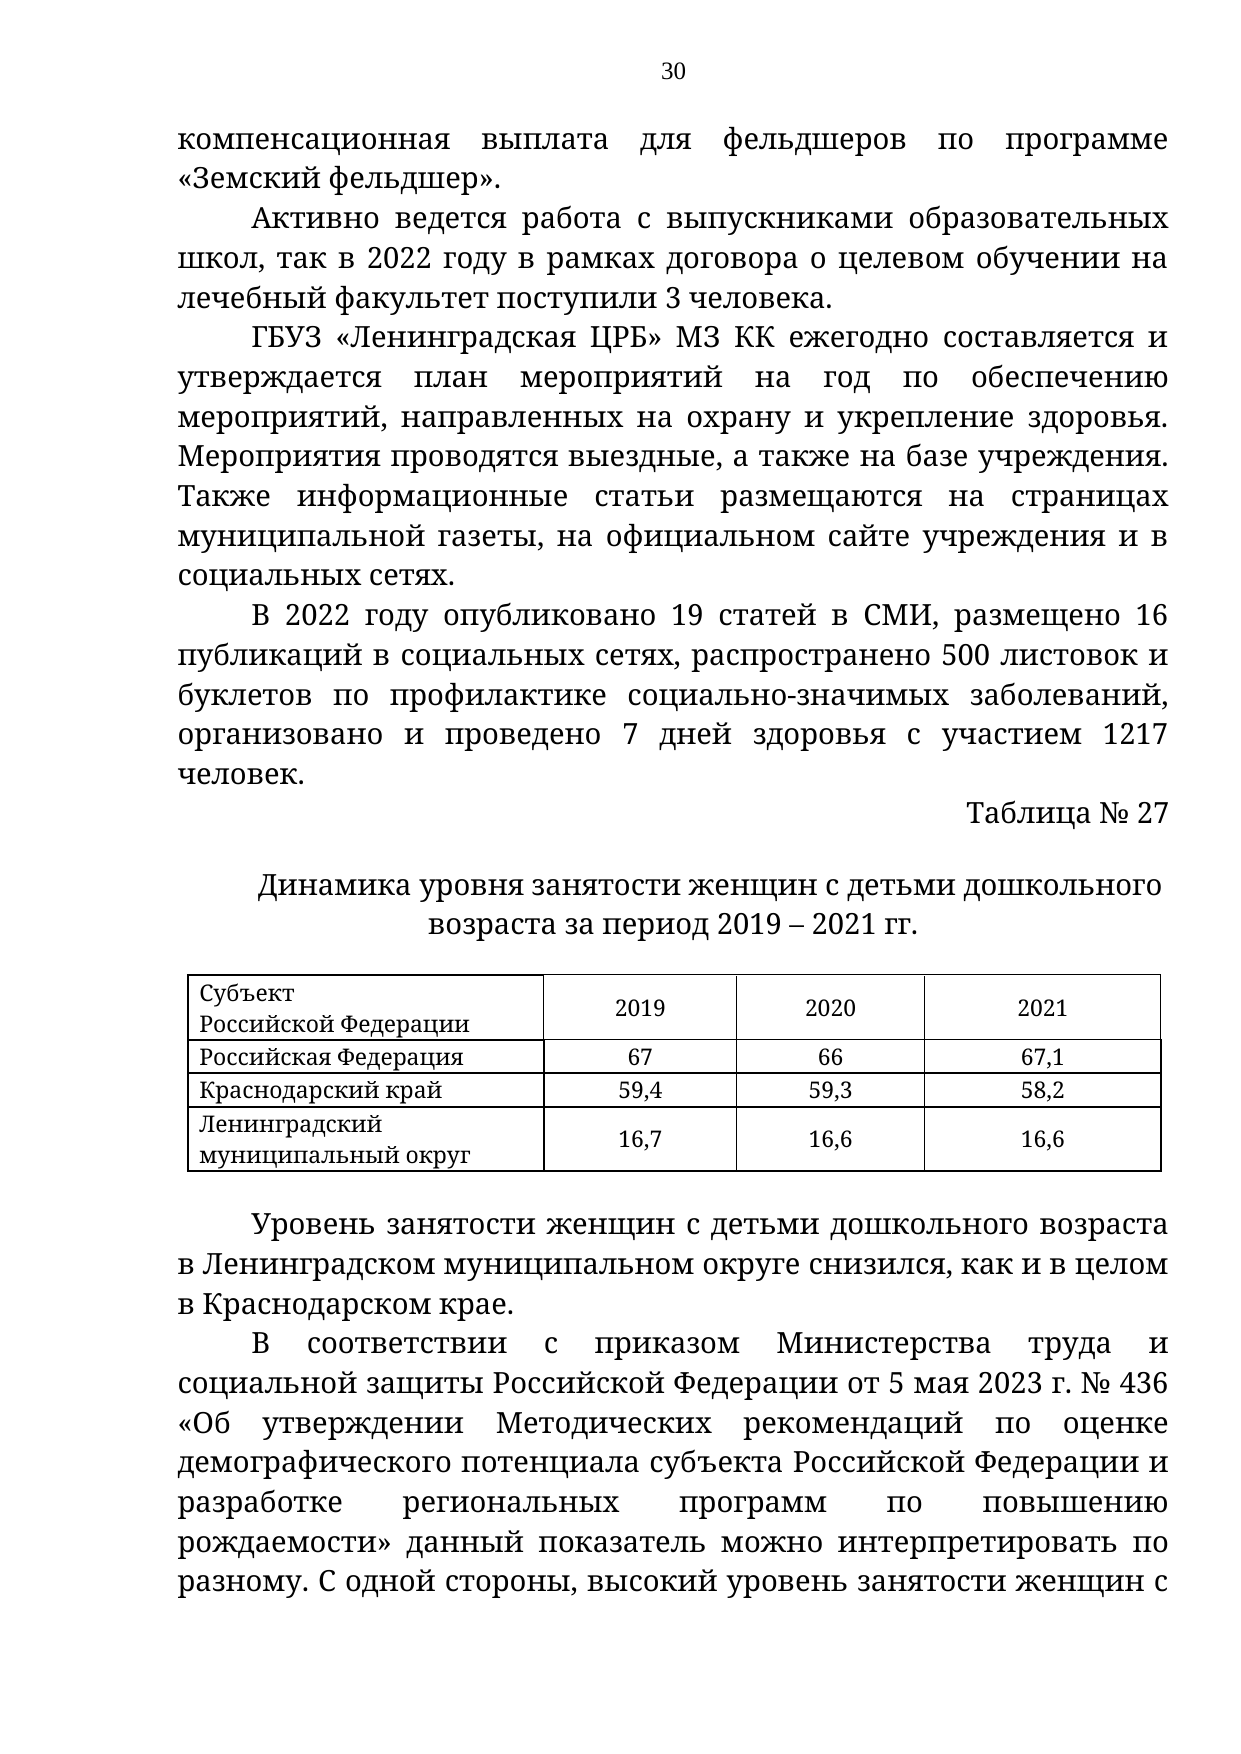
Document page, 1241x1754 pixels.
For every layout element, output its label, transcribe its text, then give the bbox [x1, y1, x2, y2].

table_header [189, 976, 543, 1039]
text Уровень занятости женщин с детьми дошкольного возраста в Ленинградском муниципальном округе снизился, как и в целом в Краснодарском крае. [177, 1203, 1169, 1323]
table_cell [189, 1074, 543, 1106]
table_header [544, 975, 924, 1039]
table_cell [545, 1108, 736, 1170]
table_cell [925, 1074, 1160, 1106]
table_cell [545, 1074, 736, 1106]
text ГБУЗ «Ленинградская ЦРБ» МЗ КК ежегодно составляется и утверждается план мероприятий на год по обеспечению мероприятий, направленных на охрану и укрепление здоровья. Мероприятия проводятся выездные, а также на базе учреждения. Также информационные статьи размещаются на страницах муниципальной газеты, на официальном сайте учреждения и в социальных сетях. [177, 317, 1169, 594]
text Таблица № 27 [177, 793, 1169, 832]
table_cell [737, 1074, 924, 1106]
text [177, 1323, 1169, 1600]
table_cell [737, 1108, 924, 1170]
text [177, 118, 1169, 197]
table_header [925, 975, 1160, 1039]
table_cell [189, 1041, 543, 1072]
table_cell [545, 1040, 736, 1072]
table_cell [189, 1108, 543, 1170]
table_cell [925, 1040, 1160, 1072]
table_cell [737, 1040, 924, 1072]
text В 2022 году опубликовано 19 статей в СМИ, размещено 16 публикаций в социальных сетях, распространено 500 листовок и буклетов по профилактике социально-значимых заболеваний, организовано и проведено 7 дней здоровья с участием 1217 человек. [177, 594, 1169, 793]
text Активно ведется работа с выпускниками образовательных школ, так в 2022 году в рамках договора о целевом обучении на лечебный факультет поступили 3 человека. [177, 197, 1169, 317]
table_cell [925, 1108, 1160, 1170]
text Динамика уровня занятости женщин с детьми дошкольного возраста за период 2019 – 2021 гг. [177, 864, 1169, 943]
